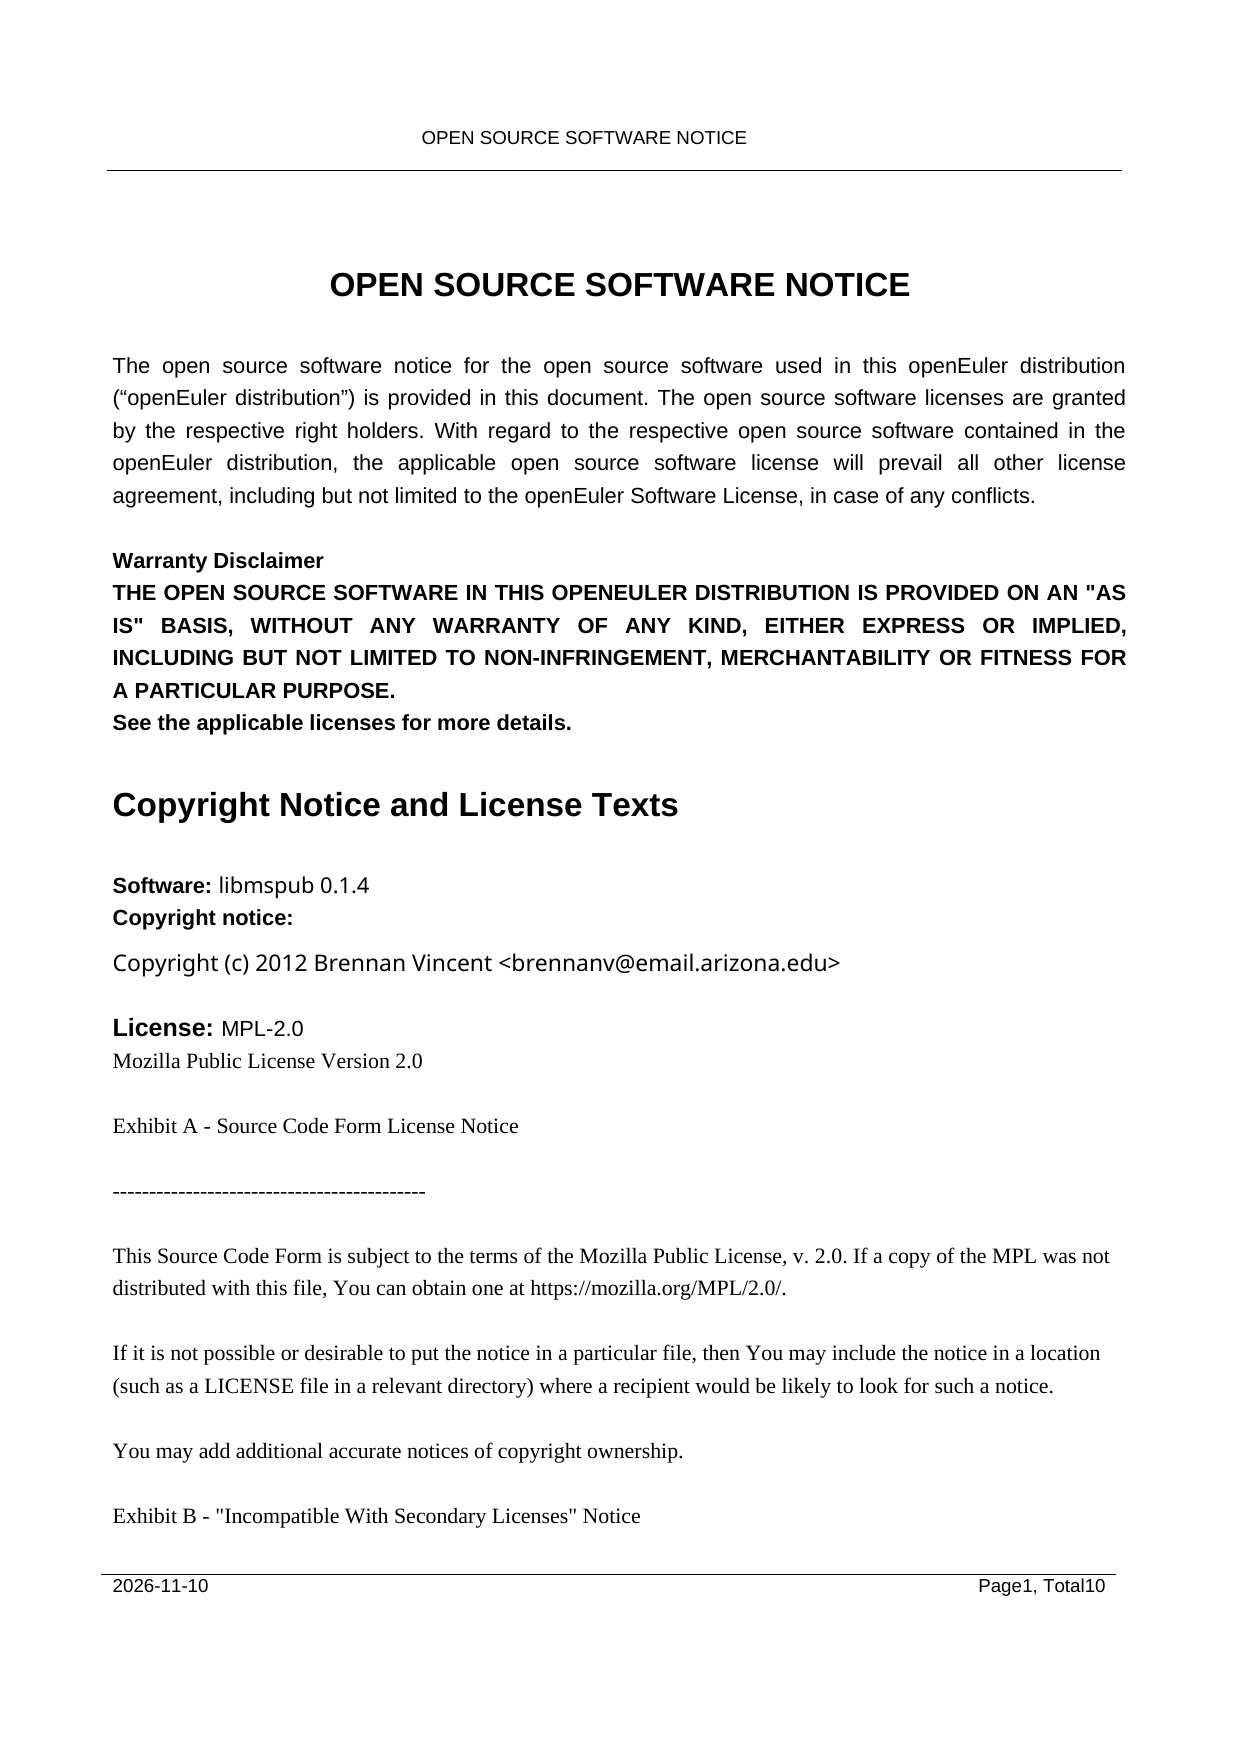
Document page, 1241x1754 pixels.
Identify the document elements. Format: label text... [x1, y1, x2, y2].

text Copyright Notice and License Texts [112, 771, 1128, 836]
text THE OPEN SOURCE SOFTWARE IN THIS OPENEULER DISTRIBUTION IS PROVIDED ON AN "AS IS" BASIS, WITHOUT ANY WARRANTY OF ANY KIND, EITHER EXPRESS OR IMPLIED, INCLUDING BUT NOT LIMITED TO NON-INFRINGEMENT, MERCHANTABILITY OR FITNESS FOR A PARTICULAR PURPOSE. See the applicable licenses for more details. [112, 576, 1128, 739]
text The open source software notice for the open source software used in this openEuler distribution (“openEuler distribution”) is provided in this document. The open source software licenses are granted by the respective right holders. With regard to the respective open source software contained in the openEuler distribution, the applicable open source software license will prevail all other license agreement, including but not limited to the openEuler Software License, in case of any conflicts. [112, 349, 1128, 511]
title Software: libmspub 0.1.4 [112, 869, 1128, 901]
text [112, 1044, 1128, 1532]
text Warranty Disclaimer [112, 544, 1128, 576]
text Copyright (c) 2012 Brennan Vincent <brennanv@email.arizona.edu> [112, 947, 1128, 1012]
text OPEN SOURCE SOFTWARE NOTICE [112, 251, 1128, 316]
text Copyright notice: [112, 901, 1128, 934]
text License: MPL-2.0 [112, 1012, 1128, 1044]
